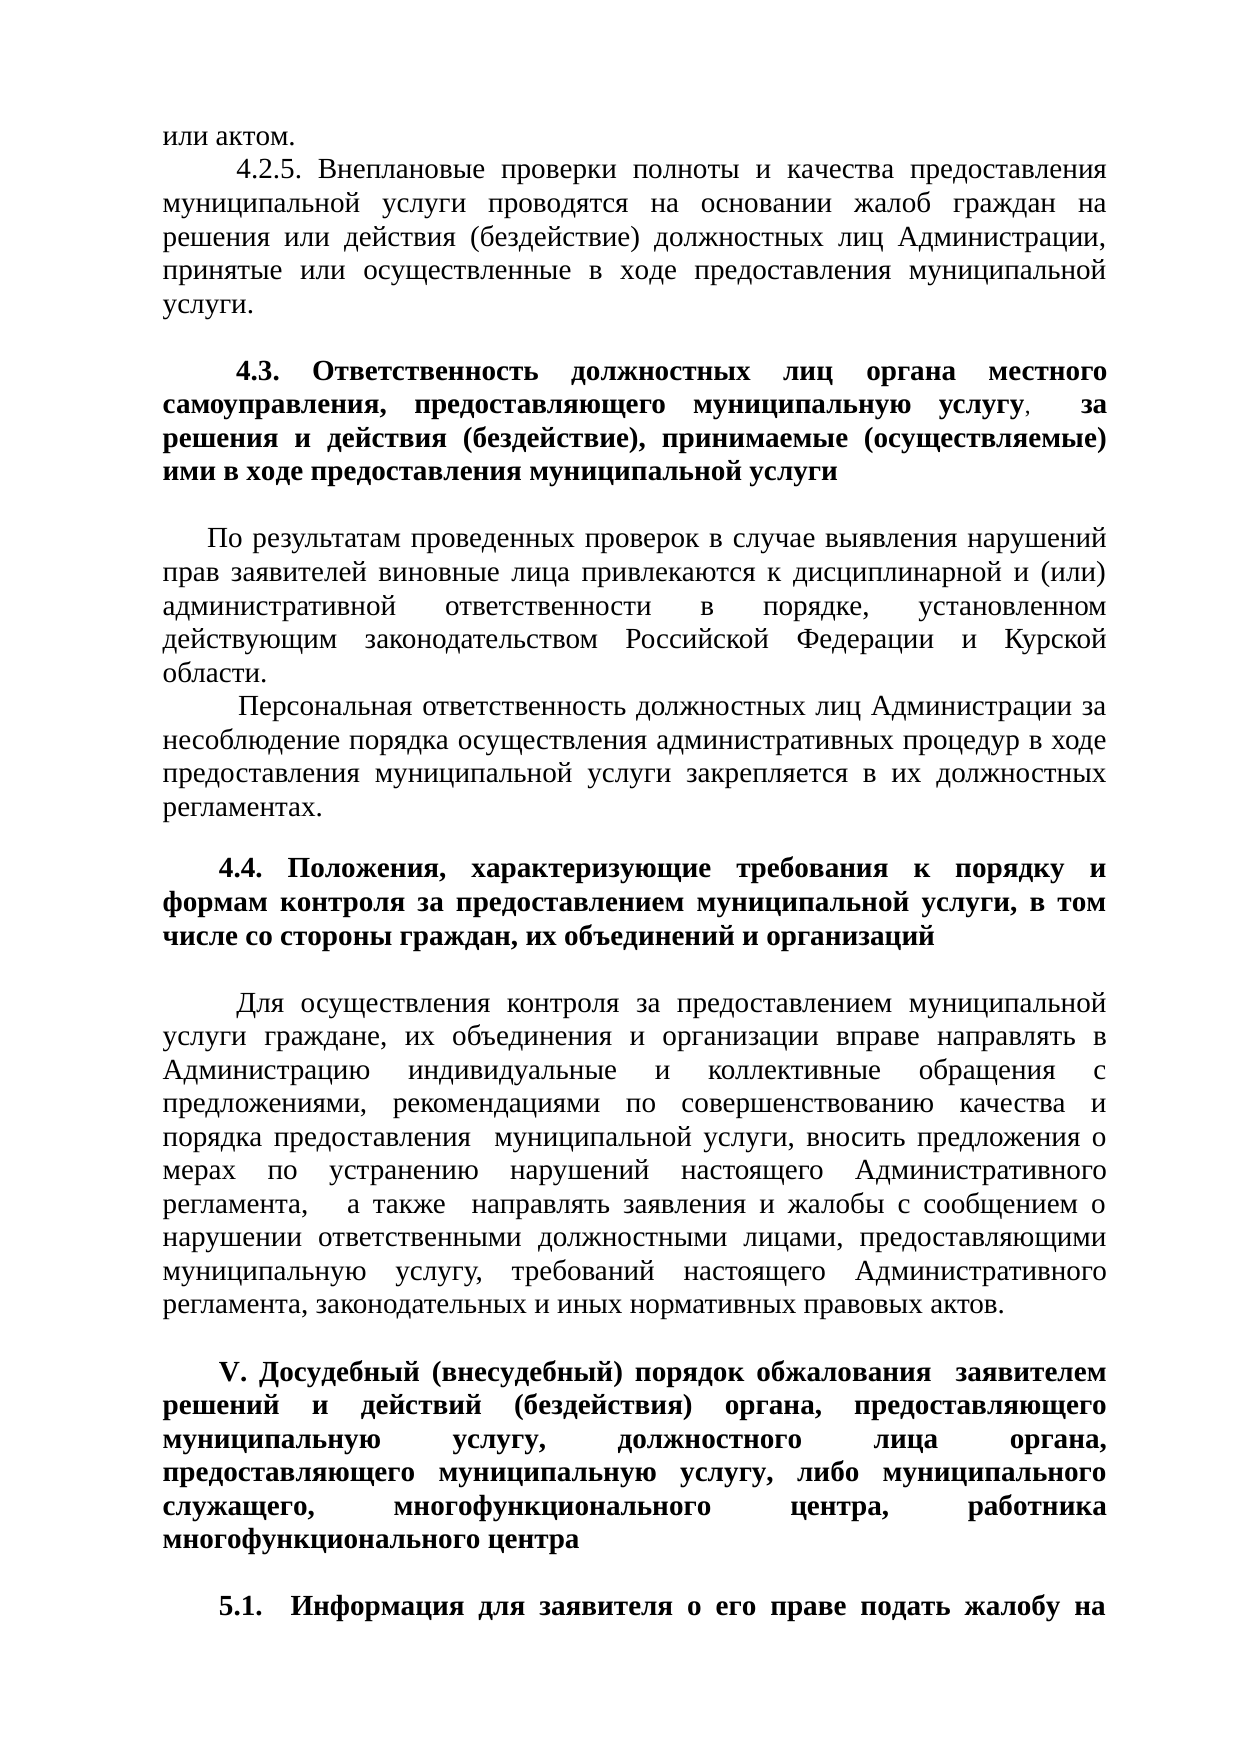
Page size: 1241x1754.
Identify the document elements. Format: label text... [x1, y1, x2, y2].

text По результатам проведенных проверок в случае выявления нарушений прав заявителей виновные лица привлекаются к дисциплинарной и (или) административной ответственности в порядке, установленном действующим законодательством Российской Федерации и Курской области. [162, 521, 1107, 688]
text 4.2.5. Внеплановые проверки полноты и качества предоставления муниципальной услуги проводятся на основании жалоб граждан на решения или действия (бездействие) должностных лиц Администрации, принятые или осуществленные в ходе предоставления муниципальной услуги. [162, 152, 1107, 319]
text V. Досудебный (внесудебный) порядок обжалования заявителем решений и действий (бездействия) органа, предоставляющего муниципальную услугу, должностного лица органа, предоставляющего муниципальную услугу, либо муниципального служащего, многофункционального центра, работника многофункционального центра [162, 1354, 1107, 1555]
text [162, 1588, 1107, 1622]
text 4.4. Положения, характеризующие требования к порядку и формам контроля за предоставлением муниципальной услуги, в том числе со стороны граждан, их объединений и организаций [162, 851, 1107, 951]
text 4.3. Ответственность должностных лиц органа местного самоуправления, предоставляющего муниципальную услугу, за решения и действия (бездействие), принимаемые (осуществляемые) ими в ходе предоставления муниципальной услуги [162, 353, 1107, 487]
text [162, 118, 1107, 152]
text Персональная ответственность должностных лиц Администрации за несоблюдение порядка осуществления административных процедур в ходе предоставления муниципальной услуги закрепляется в их должностных регламентах. [162, 688, 1107, 822]
text Для осуществления контроля за предоставлением муниципальной услуги граждане, их объединения и организации вправе направлять в Администрацию индивидуальные и коллективные обращения с предложениями, рекомендациями по совершенствованию качества и порядка предоставления муниципальной услуги, вносить предложения о мерах по устранению нарушений настоящего Административного регламента, а также направлять заявления и жалобы с сообщением о нарушении ответственными должностными лицами, предоставляющими муниципальную услугу, требований настоящего Административного регламента, законодательных и иных нормативных правовых актов. [162, 985, 1107, 1320]
